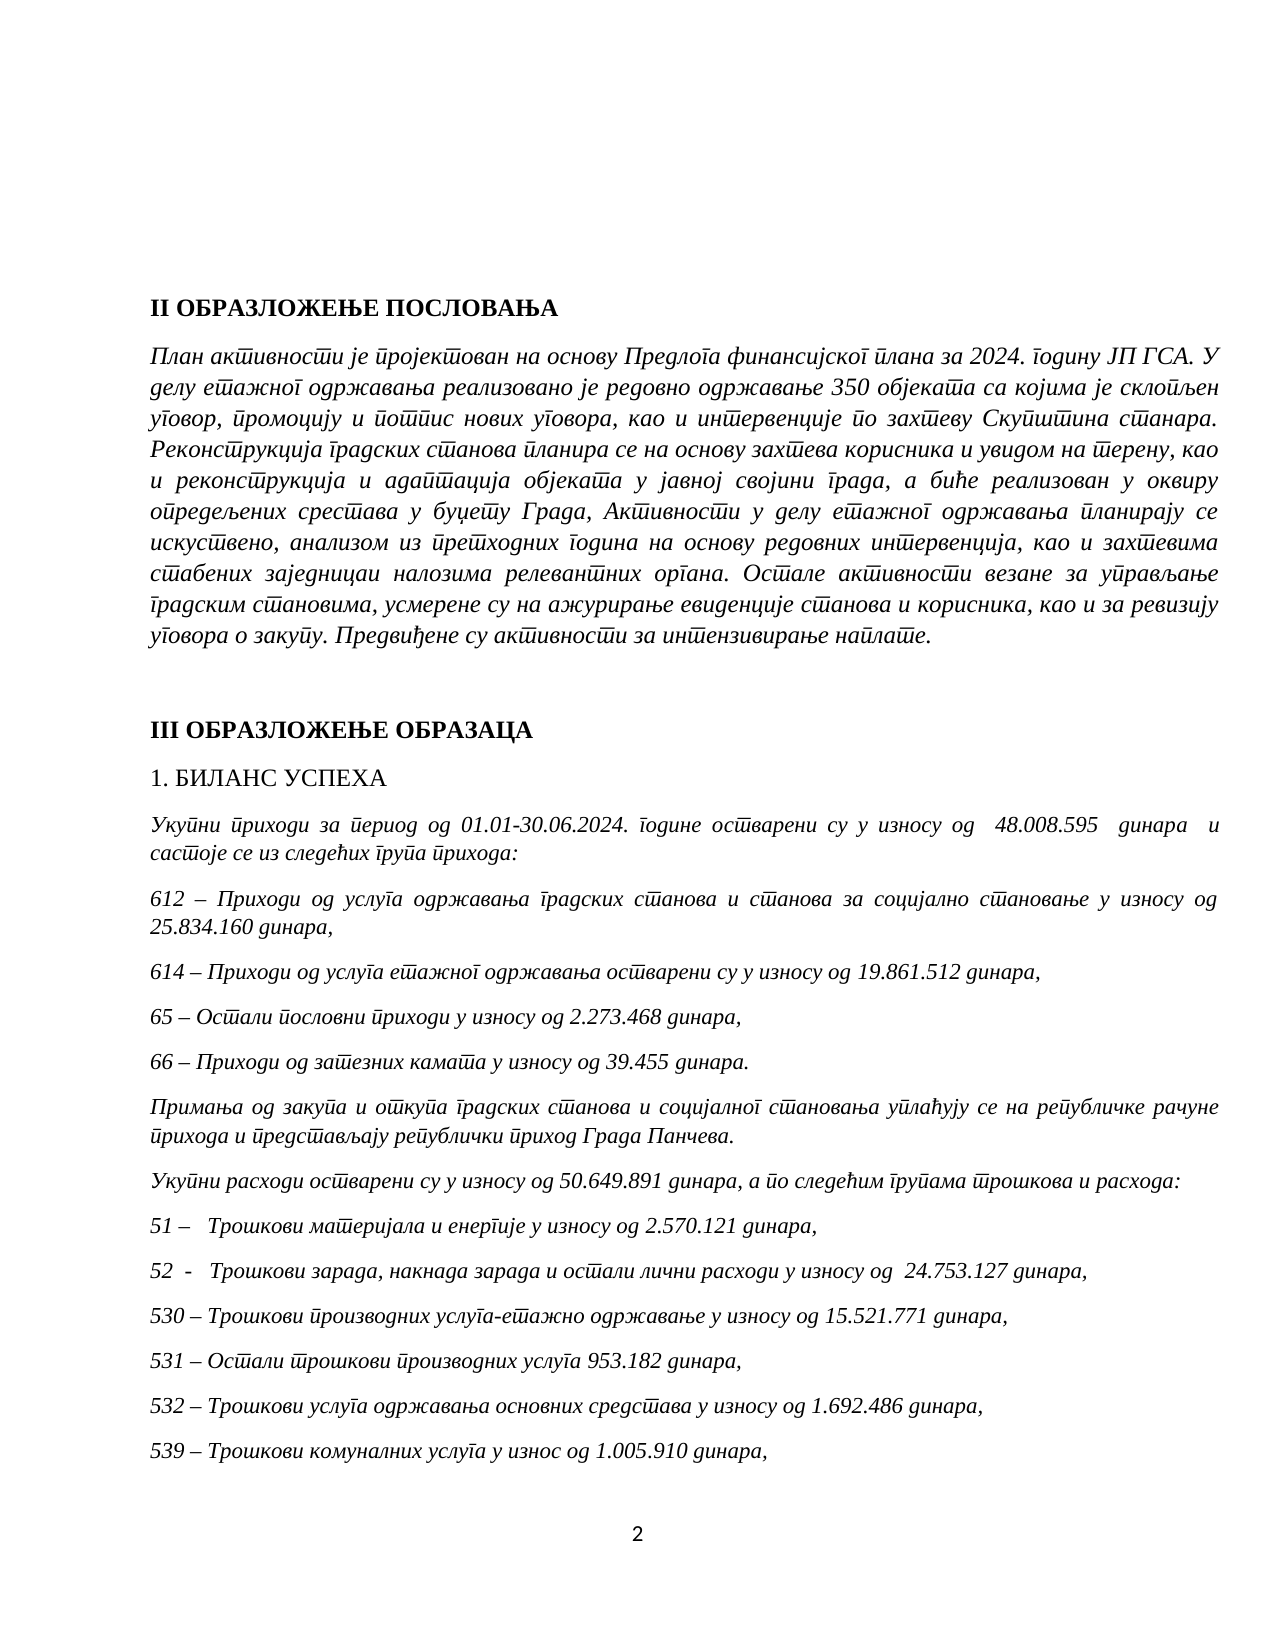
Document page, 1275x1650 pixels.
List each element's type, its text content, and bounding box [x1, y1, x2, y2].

text 51 – Трошкови материјала и енергије у износу од 2.570.121 динара, [150, 1212, 1222, 1238]
text 612 – Приходи од услуга одржавања градских станова и станова за социјално становање у износу од 25.834.160 динара, [150, 884, 1222, 939]
text 530 – Трошкови производних услуга-етажно одржавање у износу од 15.521.771 динара, [150, 1302, 1222, 1329]
text Укупни расходи остварени су у износу од 50.649.891 динара, а по следећим групама трошкова и расхода: [150, 1167, 1222, 1193]
text Примања од закупа и откупа градских станова и социјалног становања уплаћују се на републичке рачуне прихода и представљају републички приход Града Панчева. [150, 1093, 1222, 1148]
text 539 – Трошкови комуналних услуга у износ од 1.005.910 динара, [150, 1438, 1222, 1464]
text II ОБРАЗЛОЖЕЊЕ ПОСЛОВАЊА [150, 293, 1125, 322]
text 1. БИЛАНС УСПЕХА [150, 763, 1125, 792]
text 52 - Трошкови зарада, накнада зарада и остали лични расходи у износу од 24.753.127 динара, [150, 1257, 1222, 1283]
text III ОБРАЗЛОЖЕЊЕ ОБРАЗАЦА [150, 716, 1125, 744]
text 65 – Остали пословни приходи у износу од 2.273.468 динара, [150, 1003, 1222, 1029]
text 532 – Трошкови услуга одржавања основних средстава у износу од 1.692.486 динара, [150, 1392, 1222, 1419]
text План активности је пројектован на основу Предлога финансијског плана за 2024. годину ЈП ГСА. У делу етажног одржавања реализовано је редовно одржавање 350 објеката са којима је склопљен уговор, промоцију и потпис нових уговора, као и интервенције по захтеву Скупштина станара. Реконструкција градских станова планира се на основу захтева корисника и увидом на терену, као и реконструкција и адаптација објеката у јавној својини града, а биће реализован у оквиру опредељених срестава у буџету Града, Активности у делу етажног одржавања планирају се искуствено, анализом из претходних година на основу редовних интервенција, као и захтевима стабених заједницаи налозима релевантних органа. Остале активности везане за управљање градским становима, усмерене су на ажурирање евиденције станова и корисника, као и за ревизију уговора о закупу. Предвиђене су активности за интензивирање наплате. [150, 341, 1222, 649]
text 614 – Приходи од услуга етажног одржавања остварени су у износу од 19.861.512 динара, [150, 958, 1222, 984]
text 66 – Приходи од затезних камата у износу од 39.455 динара. [150, 1048, 1222, 1075]
text Укупни приходи за период од 01.01-30.06.2024. године остварени су у износу од 48.008.595 динара и састоје се из следећих група прихода: [150, 811, 1222, 866]
text 531 – Остали трошкови производних услуга 953.182 динара, [150, 1347, 1222, 1374]
